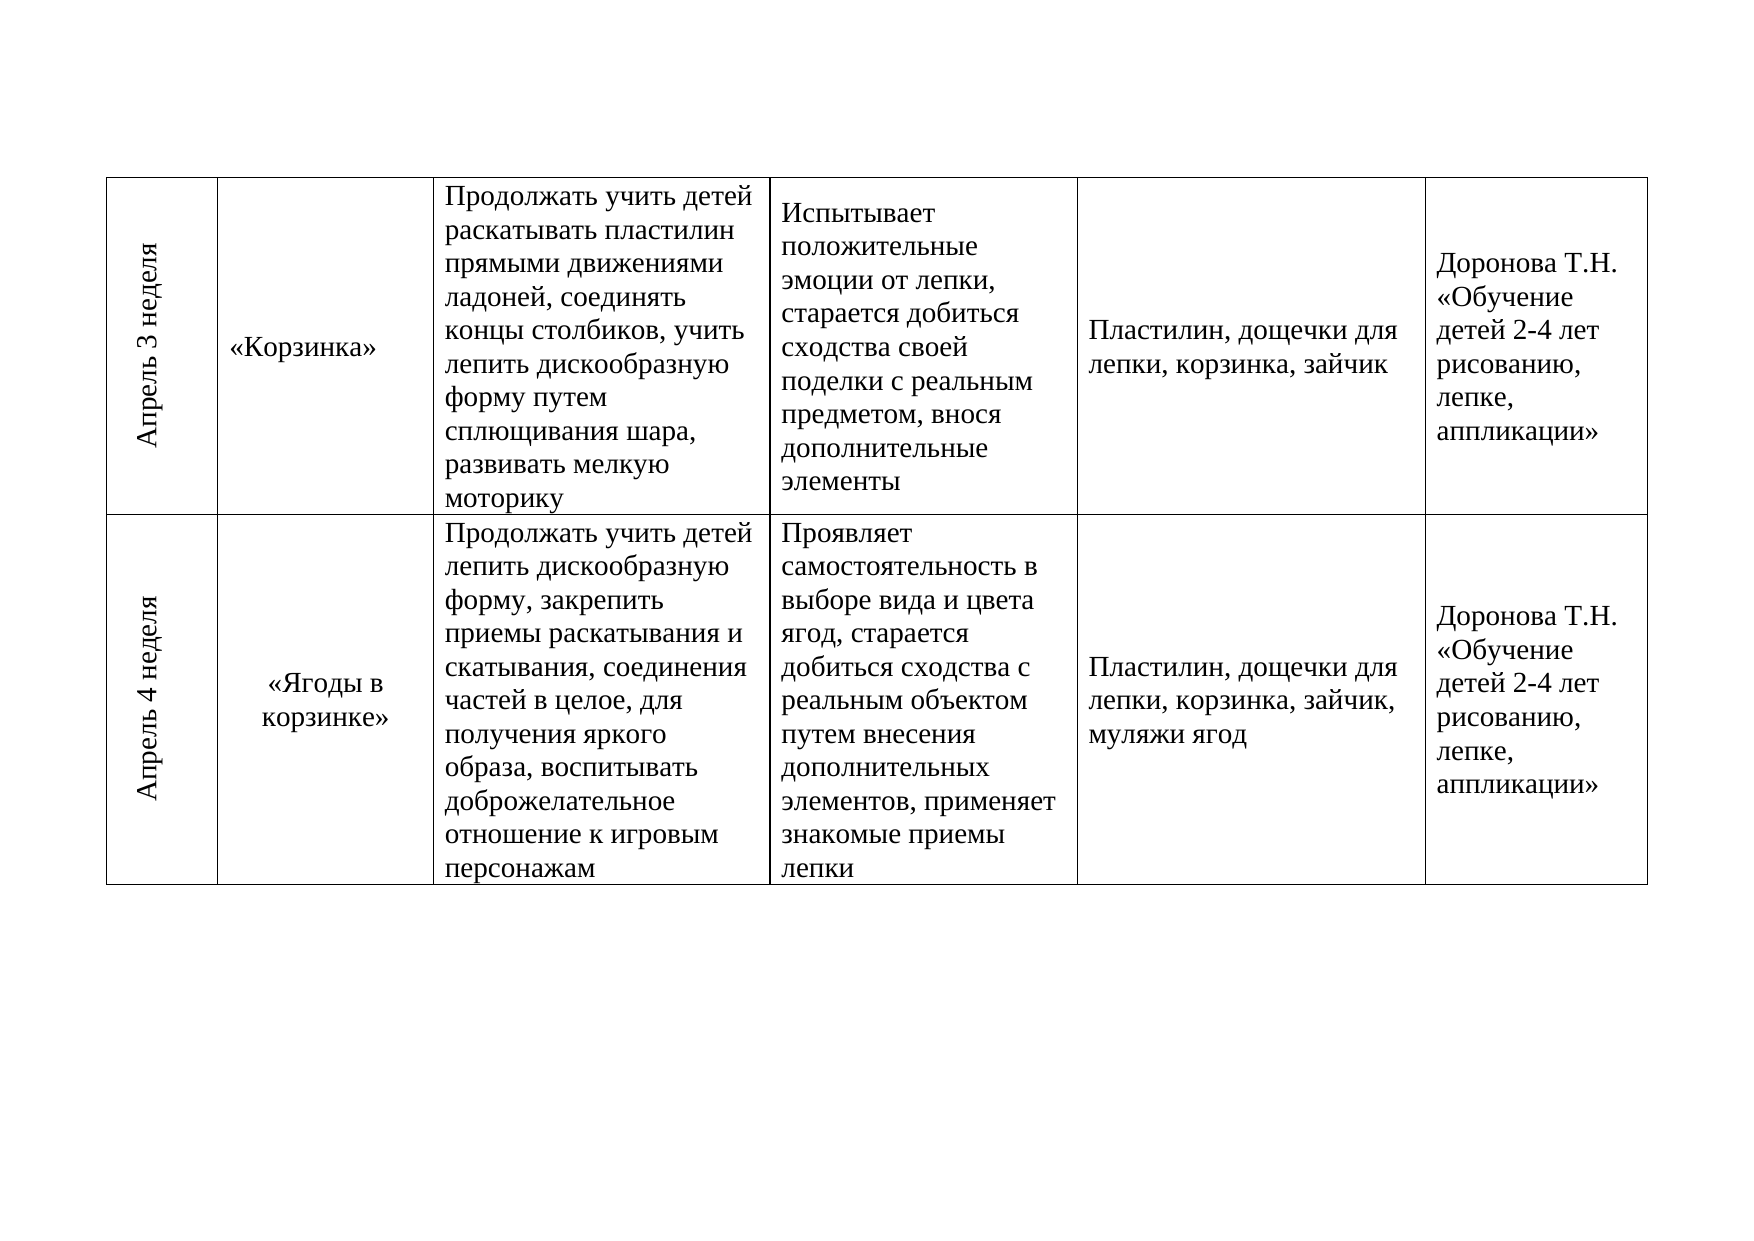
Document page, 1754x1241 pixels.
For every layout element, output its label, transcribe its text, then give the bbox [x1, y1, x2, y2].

table_cell Апрель 3 неделя [107, 178, 217, 514]
table_cell Испытывает положительные эмоции от лепки, старается добиться сходства своей поделки с реальным предметом, внося дополнительные элементы [771, 178, 1077, 514]
table_cell «Корзинка» [218, 178, 433, 514]
table_cell «Ягоды в корзинке» [218, 515, 433, 884]
table_cell Апрель 4 неделя [107, 515, 217, 884]
table_cell Продолжать учить детей лепить дискообразную форму, закрепить приемы раскатывания и скатывания, соединения частей в целое, для получения яркого образа, воспитывать доброжелательное отношение к игровым персонажам [434, 515, 769, 884]
table_cell Пластилин, дощечки для лепки, корзинка, зайчик [1078, 178, 1425, 514]
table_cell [1426, 515, 1647, 884]
table_cell Пластилин, дощечки для лепки, корзинка, зайчик, муляжи ягод [1078, 515, 1425, 884]
table_cell Проявляет самостоятельность в выборе вида и цвета ягод, старается добиться сходства с реальным объектом путем внесения дополнительных элементов, применяет знакомые приемы лепки [771, 515, 1077, 884]
table_cell Доронова Т.Н. «Обучение детей 2-4 лет рисованию, лепке, аппликации» [1426, 178, 1647, 514]
table_cell Продолжать учить детей раскатывать пластилин прямыми движениями ладоней, соединять концы столбиков, учить лепить дискообразную форму путем сплющивания шара, развивать мелкую моторику [434, 178, 769, 514]
